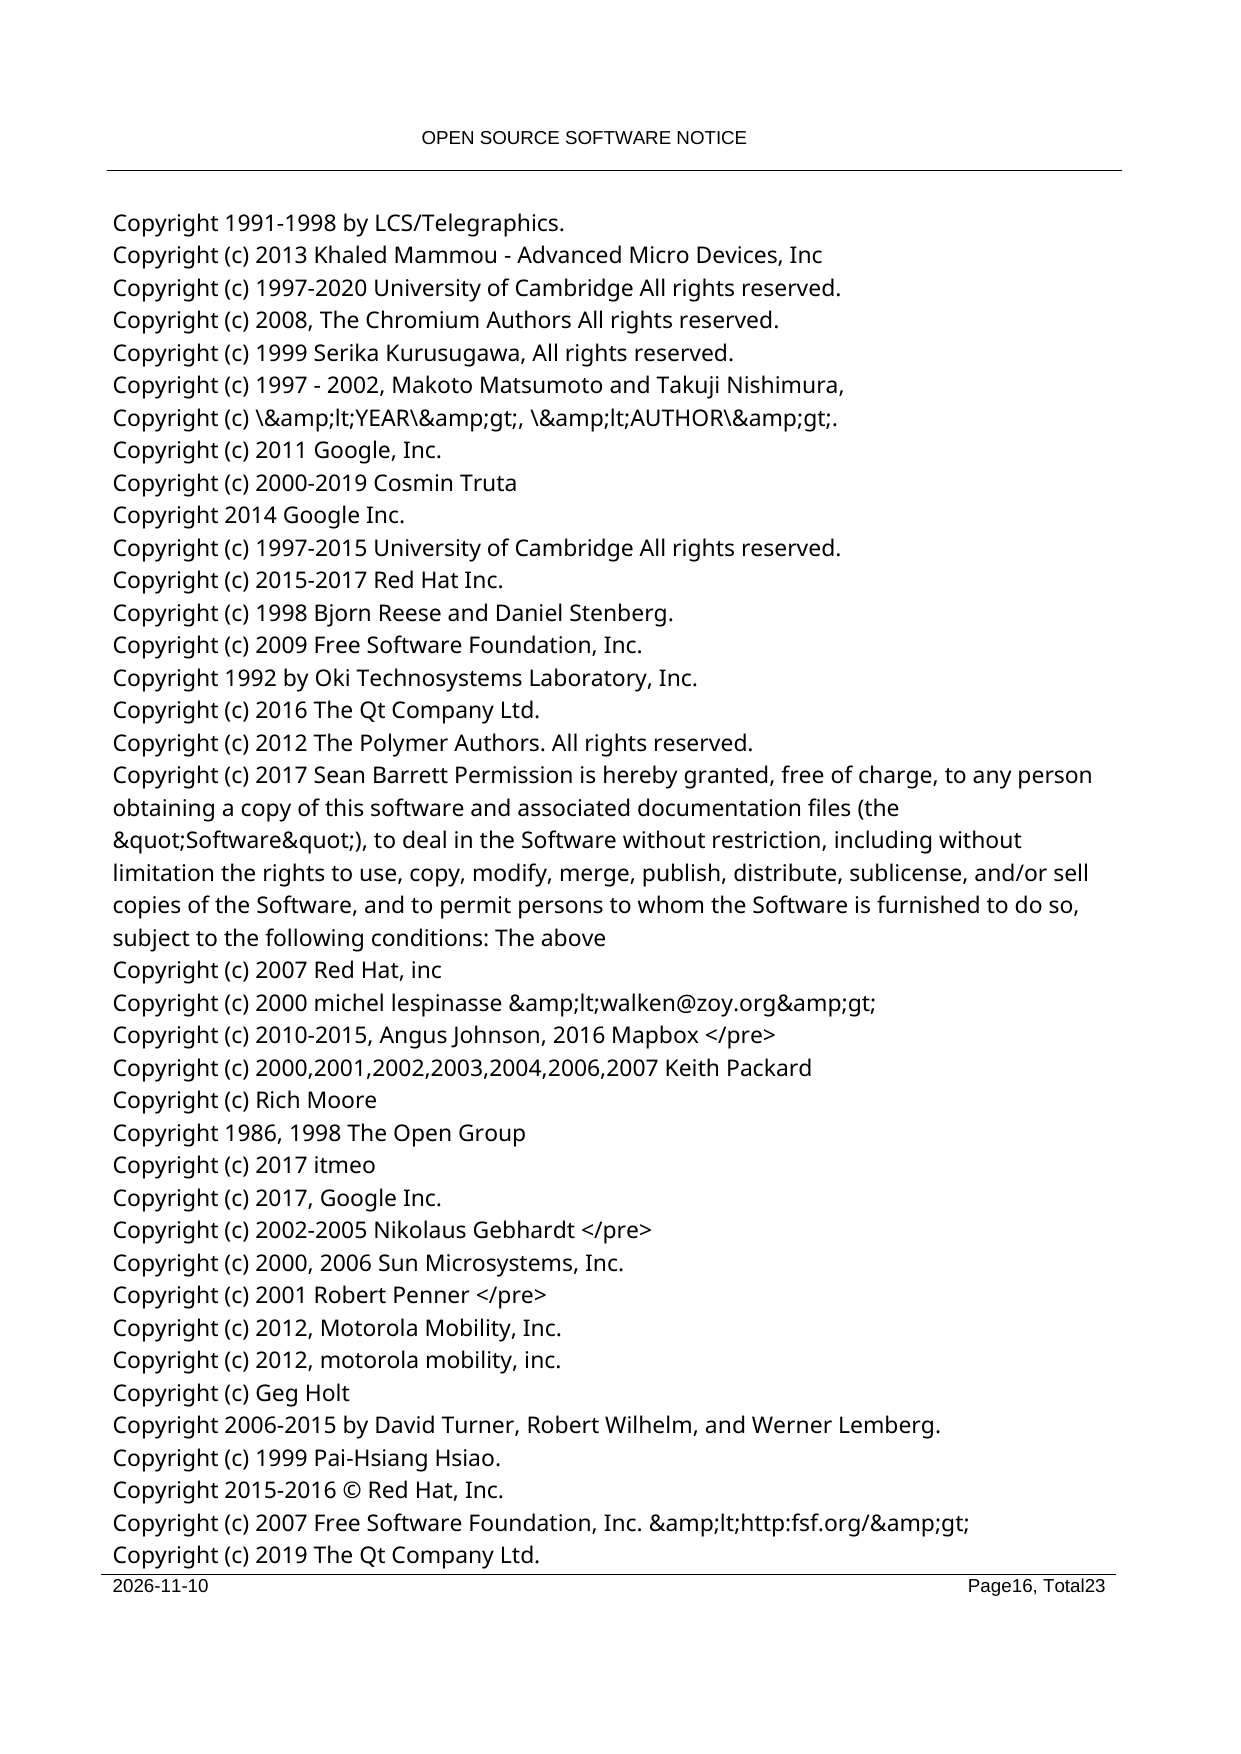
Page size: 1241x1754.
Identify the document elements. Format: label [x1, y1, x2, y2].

text [112, 206, 1128, 1571]
